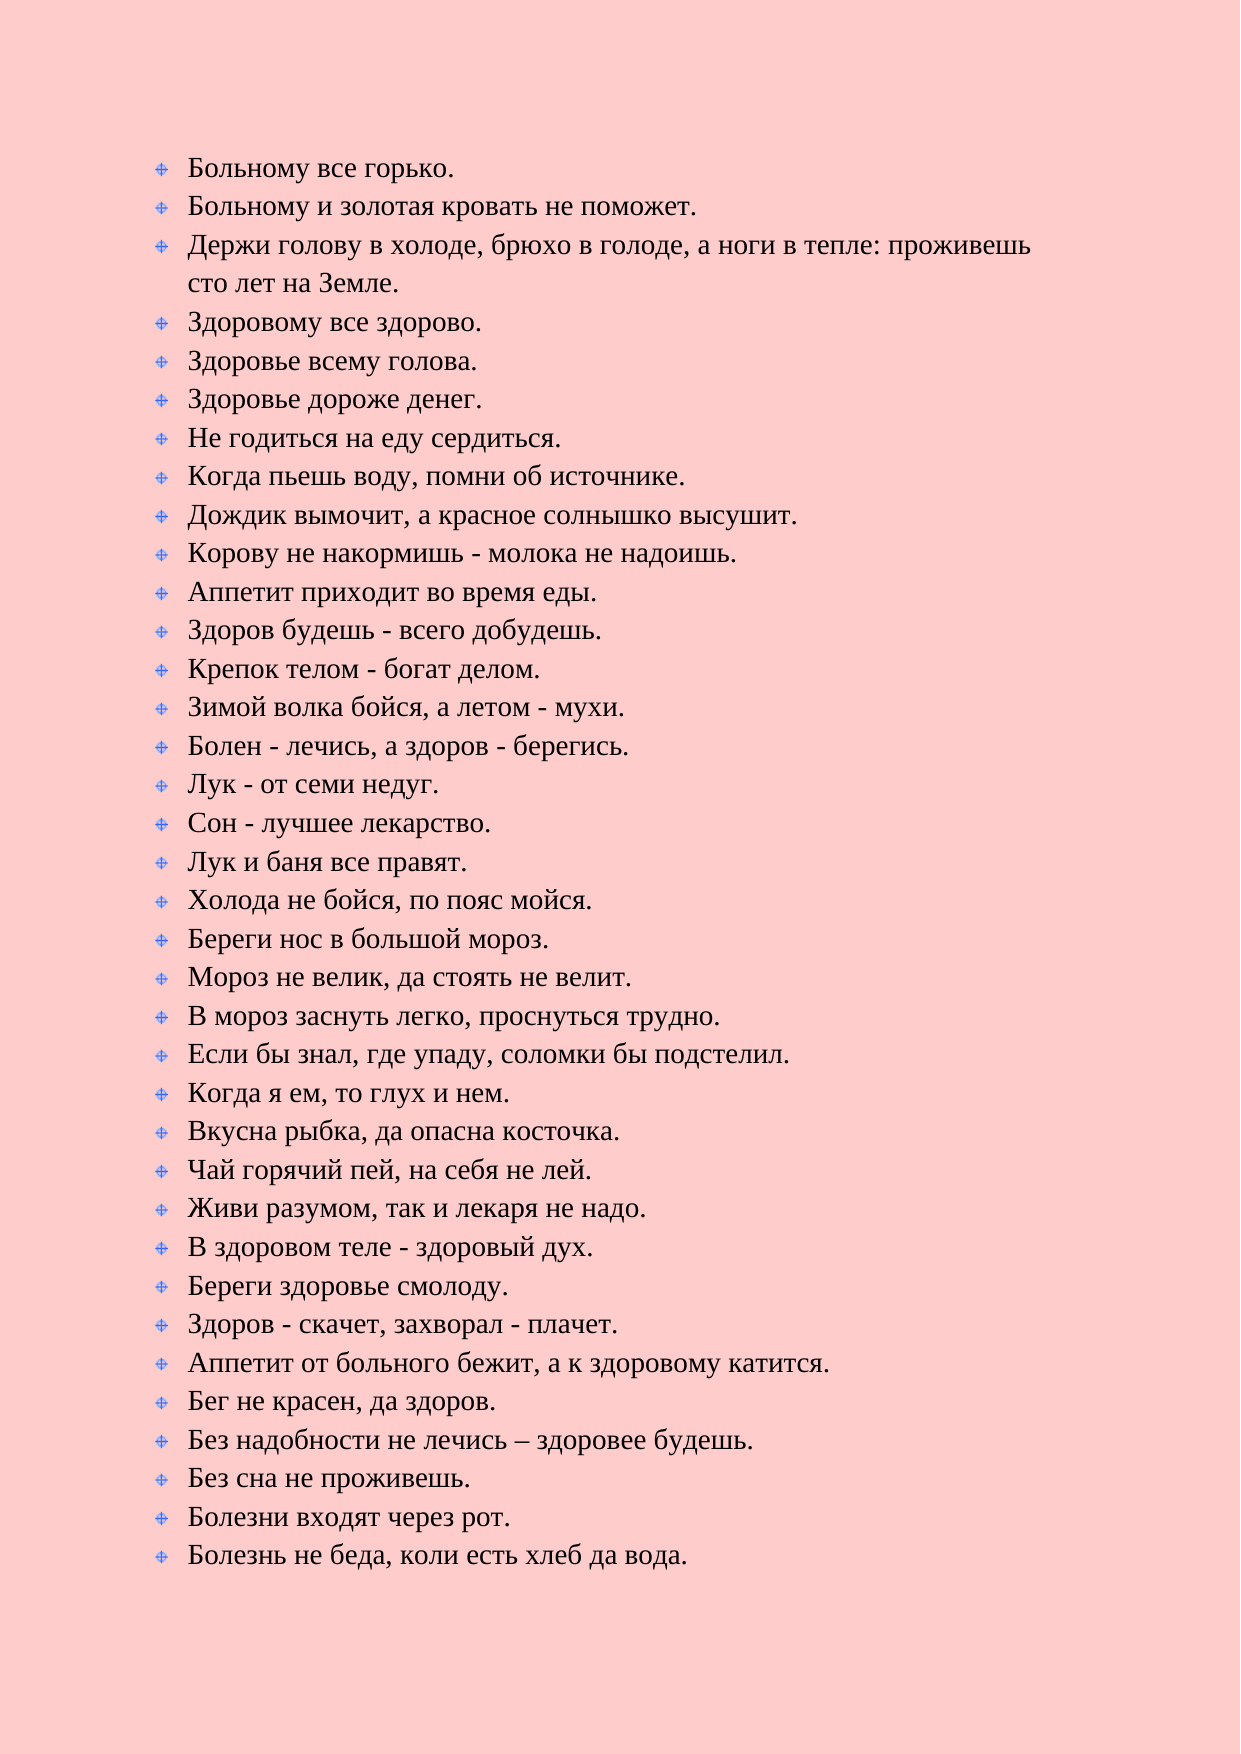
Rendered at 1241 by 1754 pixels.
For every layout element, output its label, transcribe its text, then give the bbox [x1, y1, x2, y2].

list Береги нос в большой мороз. [150, 921, 1069, 954]
picture [151, 1162, 168, 1180]
picture [151, 1471, 168, 1488]
picture [151, 777, 168, 794]
picture [151, 1201, 168, 1218]
picture [151, 700, 168, 717]
picture [151, 199, 168, 216]
picture [151, 815, 168, 833]
list Болен - лечись, а здоров - берегись. [150, 728, 1069, 762]
picture [151, 1124, 168, 1141]
picture [151, 1085, 168, 1103]
list Когда я ем, то глух и нем. [150, 1075, 1069, 1108]
picture [151, 507, 168, 525]
list Болезни входят через рот. [150, 1499, 1069, 1532]
list Аппетит от больного бежит, а к здоровому катится. [150, 1345, 1069, 1378]
picture [151, 584, 168, 602]
picture [151, 1047, 168, 1064]
list Живи разумом, так и лекаря не надо. [150, 1191, 1069, 1224]
picture [151, 1316, 168, 1334]
list Бег не красен, да здоров. [150, 1383, 1069, 1417]
list Здоровье дороже денег. [150, 381, 1069, 415]
list Чай горячий пей, на себя не лей. [150, 1152, 1069, 1186]
list Вкусна рыбка, да опасна косточка. [150, 1113, 1069, 1147]
list Лук - от семи недуг. [150, 767, 1069, 800]
picture [151, 1008, 168, 1026]
list В мороз заснуть легко, проснуться трудно. [150, 998, 1069, 1031]
list Аппетит приходит во время еды. [150, 574, 1069, 607]
picture [151, 1432, 168, 1450]
list Держи голову в холоде, брюхо в голоде, а ноги в тепле: проживешь сто лет на Земле. [150, 227, 1069, 299]
list Больному все горько. [150, 150, 1069, 183]
picture [151, 469, 168, 486]
list Корову не накормишь - молока не надоишь. [150, 535, 1069, 569]
picture [151, 314, 168, 332]
list Когда пьешь воду, помни об источнике. [150, 458, 1069, 492]
list Крепок телом - богат делом. [150, 651, 1069, 684]
list Без надобности не лечись – здоровее будешь. [150, 1422, 1069, 1455]
picture [151, 353, 168, 370]
picture [151, 1509, 168, 1527]
list Болезнь не беда, коли есть хлеб да вода. [150, 1537, 1069, 1571]
picture [151, 1394, 168, 1411]
picture [151, 893, 168, 910]
list Холода не бойся, по пояс мойся. [150, 882, 1069, 916]
picture [151, 738, 168, 756]
list Береги здоровье смолоду. [150, 1268, 1069, 1301]
picture [151, 661, 168, 679]
picture [151, 160, 168, 178]
list Больному и золотая кровать не поможет. [150, 188, 1069, 222]
picture [151, 1239, 168, 1257]
list Здоров будешь - всего добудешь. [150, 612, 1069, 646]
list Дождик вымочит, а красное солнышко высушит. [150, 497, 1069, 530]
list Зимой волка бойся, а летом - мухи. [150, 689, 1069, 723]
picture [151, 931, 168, 949]
list Здоровому все здорово. [150, 304, 1069, 338]
picture [151, 854, 168, 871]
list Лук и баня все правят. [150, 844, 1069, 877]
list Если бы знал, где упаду, соломки бы подстелил. [150, 1036, 1069, 1070]
list Мороз не велик, да стоять не велит. [150, 959, 1069, 993]
picture [151, 970, 168, 987]
picture [151, 546, 168, 563]
picture [151, 1548, 168, 1565]
picture [151, 237, 168, 255]
picture [151, 430, 168, 447]
list В здоровом теле - здоровый дух. [150, 1229, 1069, 1263]
picture [151, 623, 168, 640]
list Не годиться на еду сердиться. [150, 420, 1069, 453]
list Сон - лучшее лекарство. [150, 805, 1069, 839]
picture [151, 1278, 168, 1295]
list Здоровье всему голова. [150, 343, 1069, 376]
list Без сна не проживешь. [150, 1460, 1069, 1494]
picture [151, 1355, 168, 1372]
picture [151, 391, 168, 409]
list Здоров - скачет, захворал - плачет. [150, 1306, 1069, 1340]
